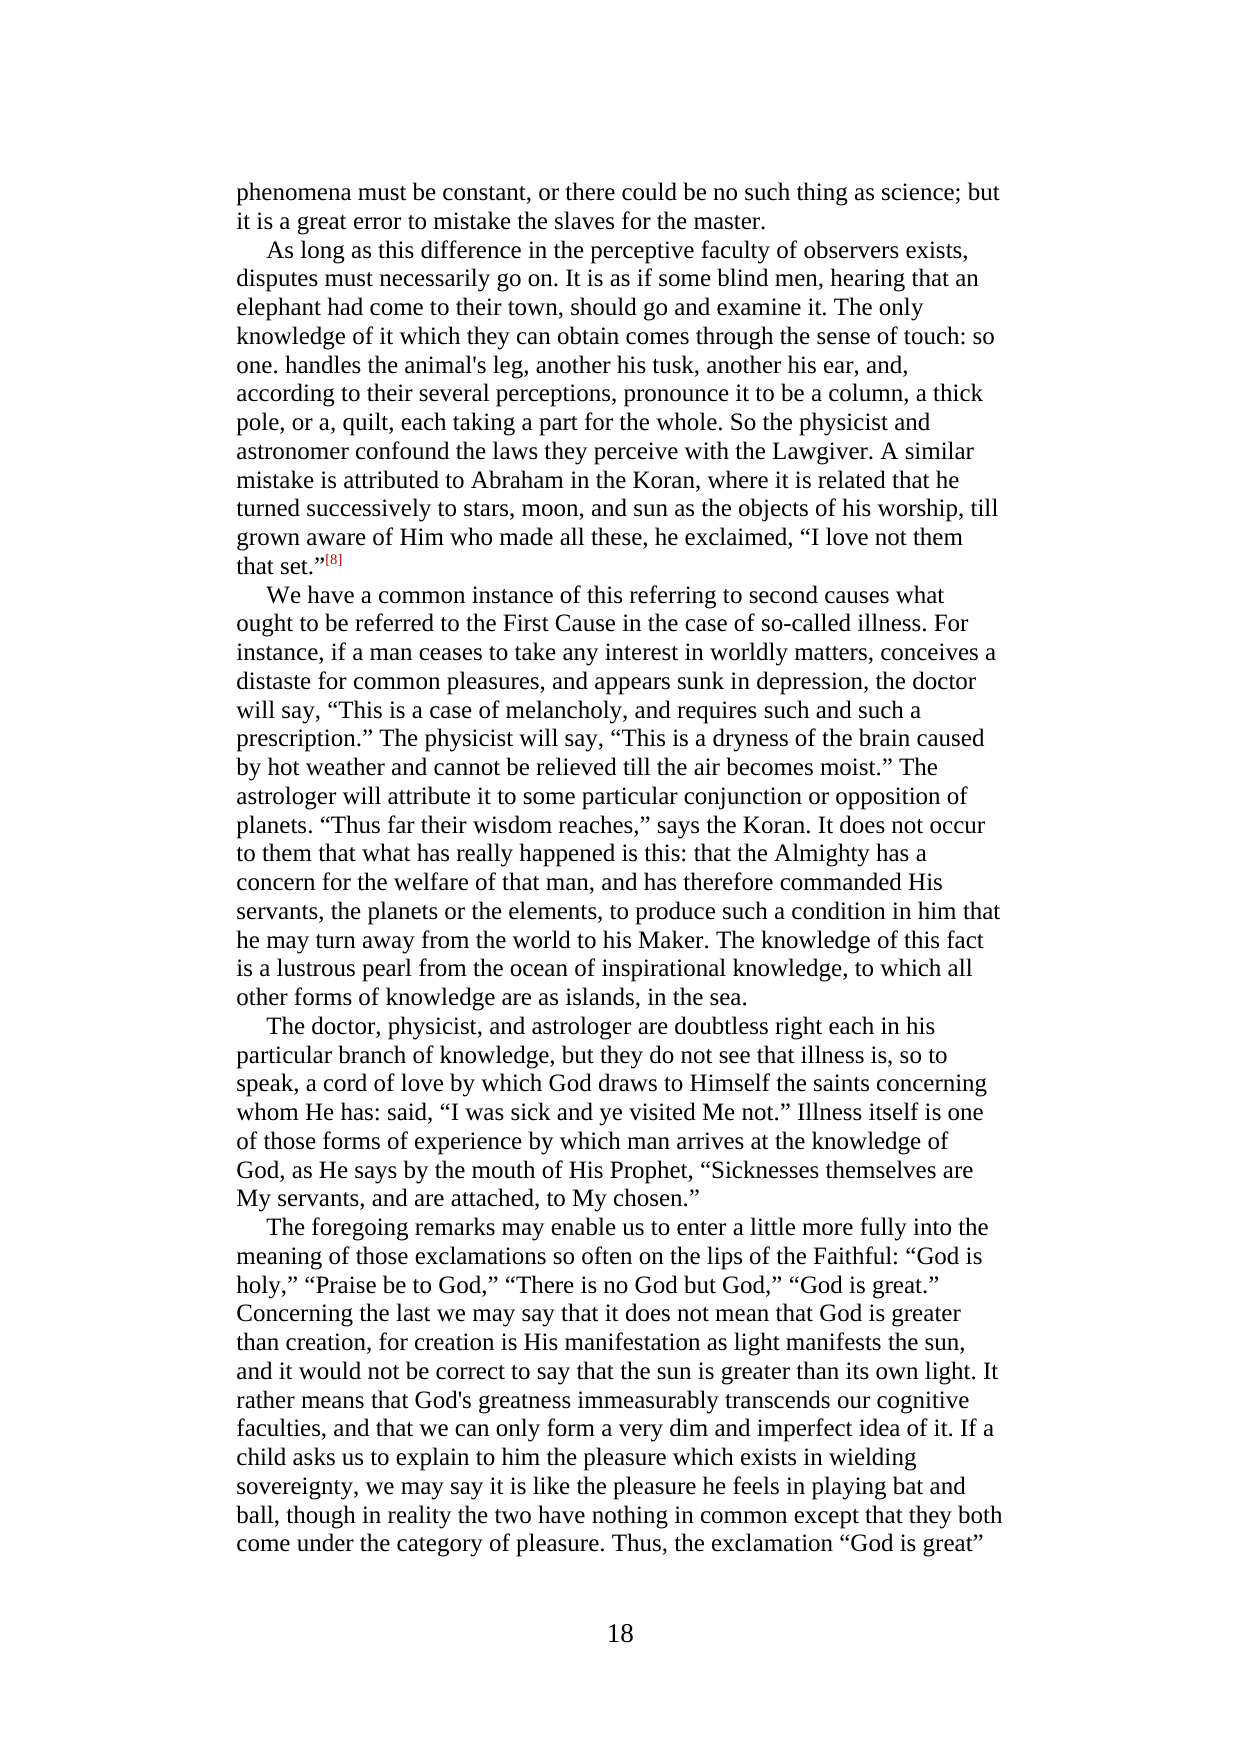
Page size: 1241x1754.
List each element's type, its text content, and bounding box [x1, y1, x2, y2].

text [236, 177, 1004, 235]
text We have a common instance of this referring to second causes what ought to be referred to the First Cause in the case of so-called illness. For instance, if a man ceases to take any interest in worldly matters, conceives a distaste for common pleasures, and appears sunk in depression, the doctor will say, “This is a case of melancholy, and requires such and such a prescription.” The physicist will say, “This is a dryness of the brain caused by hot weather and cannot be relieved till the air becomes moist.” The astrologer will attribute it to some particular conjunction or opposition of planets. “Thus far their wisdom reaches,” says the Koran. It does not occur to them that what has really happened is this: that the Almighty has a concern for the welfare of that man, and has therefore commanded His servants, the planets or the elements, to produce such a condition in him that he may turn away from the world to his Maker. The knowledge of this fact is a lustrous pearl from the ocean of inspirational knowledge, to which all other forms of knowledge are as islands, in the sea. [236, 580, 1004, 1011]
text As long as this difference in the perceptive faculty of observers exists, disputes must necessarily go on. It is as if some blind men, hearing that an elephant had come to their town, should go and examine it. The only knowledge of it which they can obtain comes through the sense of touch: so one. handles the animal's leg, another his tusk, another his ear, and, according to their several perceptions, pronounce it to be a column, a thick pole, or a, quilt, each taking a part for the whole. So the physicist and astronomer confound the laws they perceive with the Lawgiver. A similar mistake is attributed to Abraham in the Koran, where it is related that he turned successively to stars, moon, and sun as the objects of his worship, till grown aware of Him who made all these, he exclaimed, “I love not them that set.”[8] [236, 235, 1004, 580]
text The doctor, physicist, and astrologer are doubtless right each in his particular branch of knowledge, but they do not see that illness is, so to speak, a cord of love by which God draws to Himself the saints concerning whom He has: said, “I was sick and ye visited Me not.” Illness itself is one of those forms of experience by which man arrives at the knowledge of God, as He says by the mouth of His Prophet, “Sicknesses themselves are My servants, and are attached, to My chosen.” [236, 1011, 1004, 1212]
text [236, 1212, 1004, 1557]
